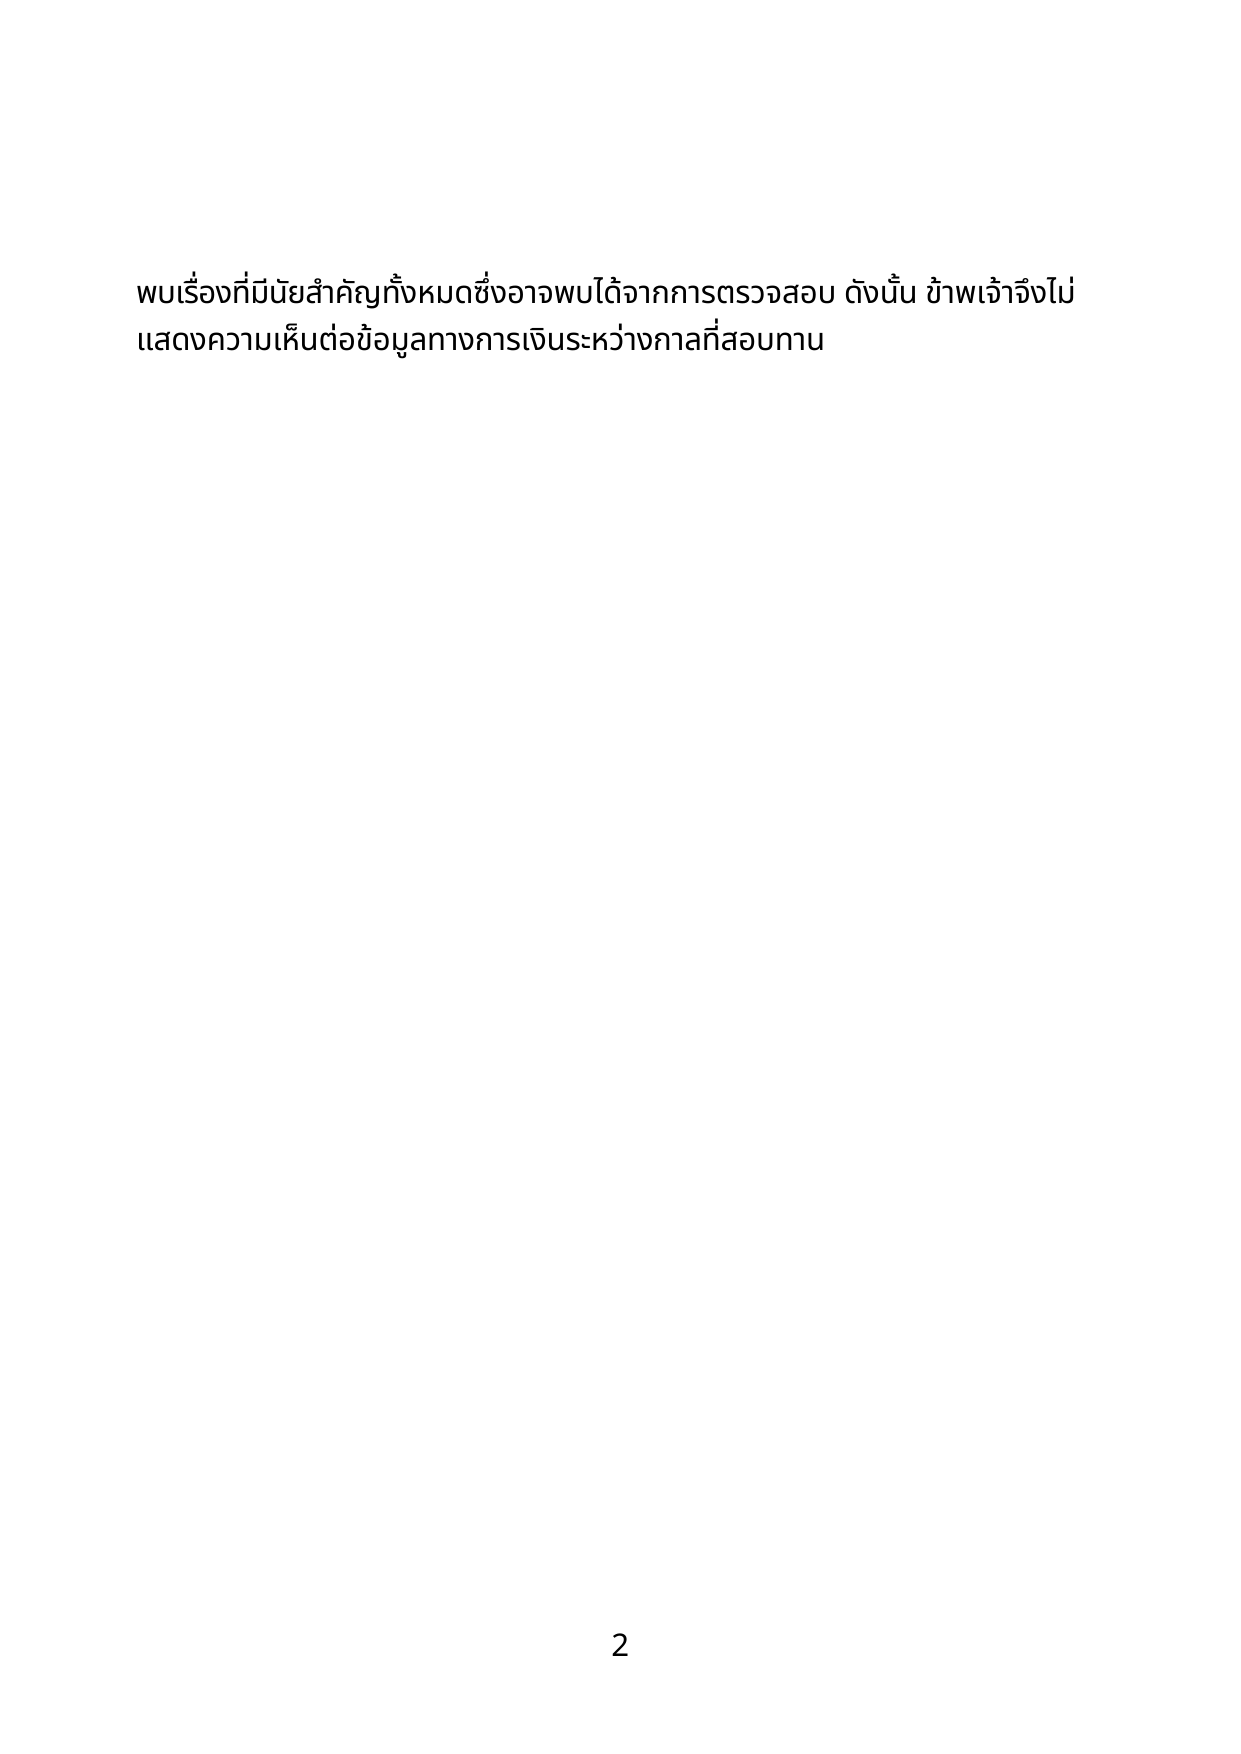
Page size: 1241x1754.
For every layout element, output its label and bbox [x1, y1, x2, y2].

text [136, 270, 1104, 365]
